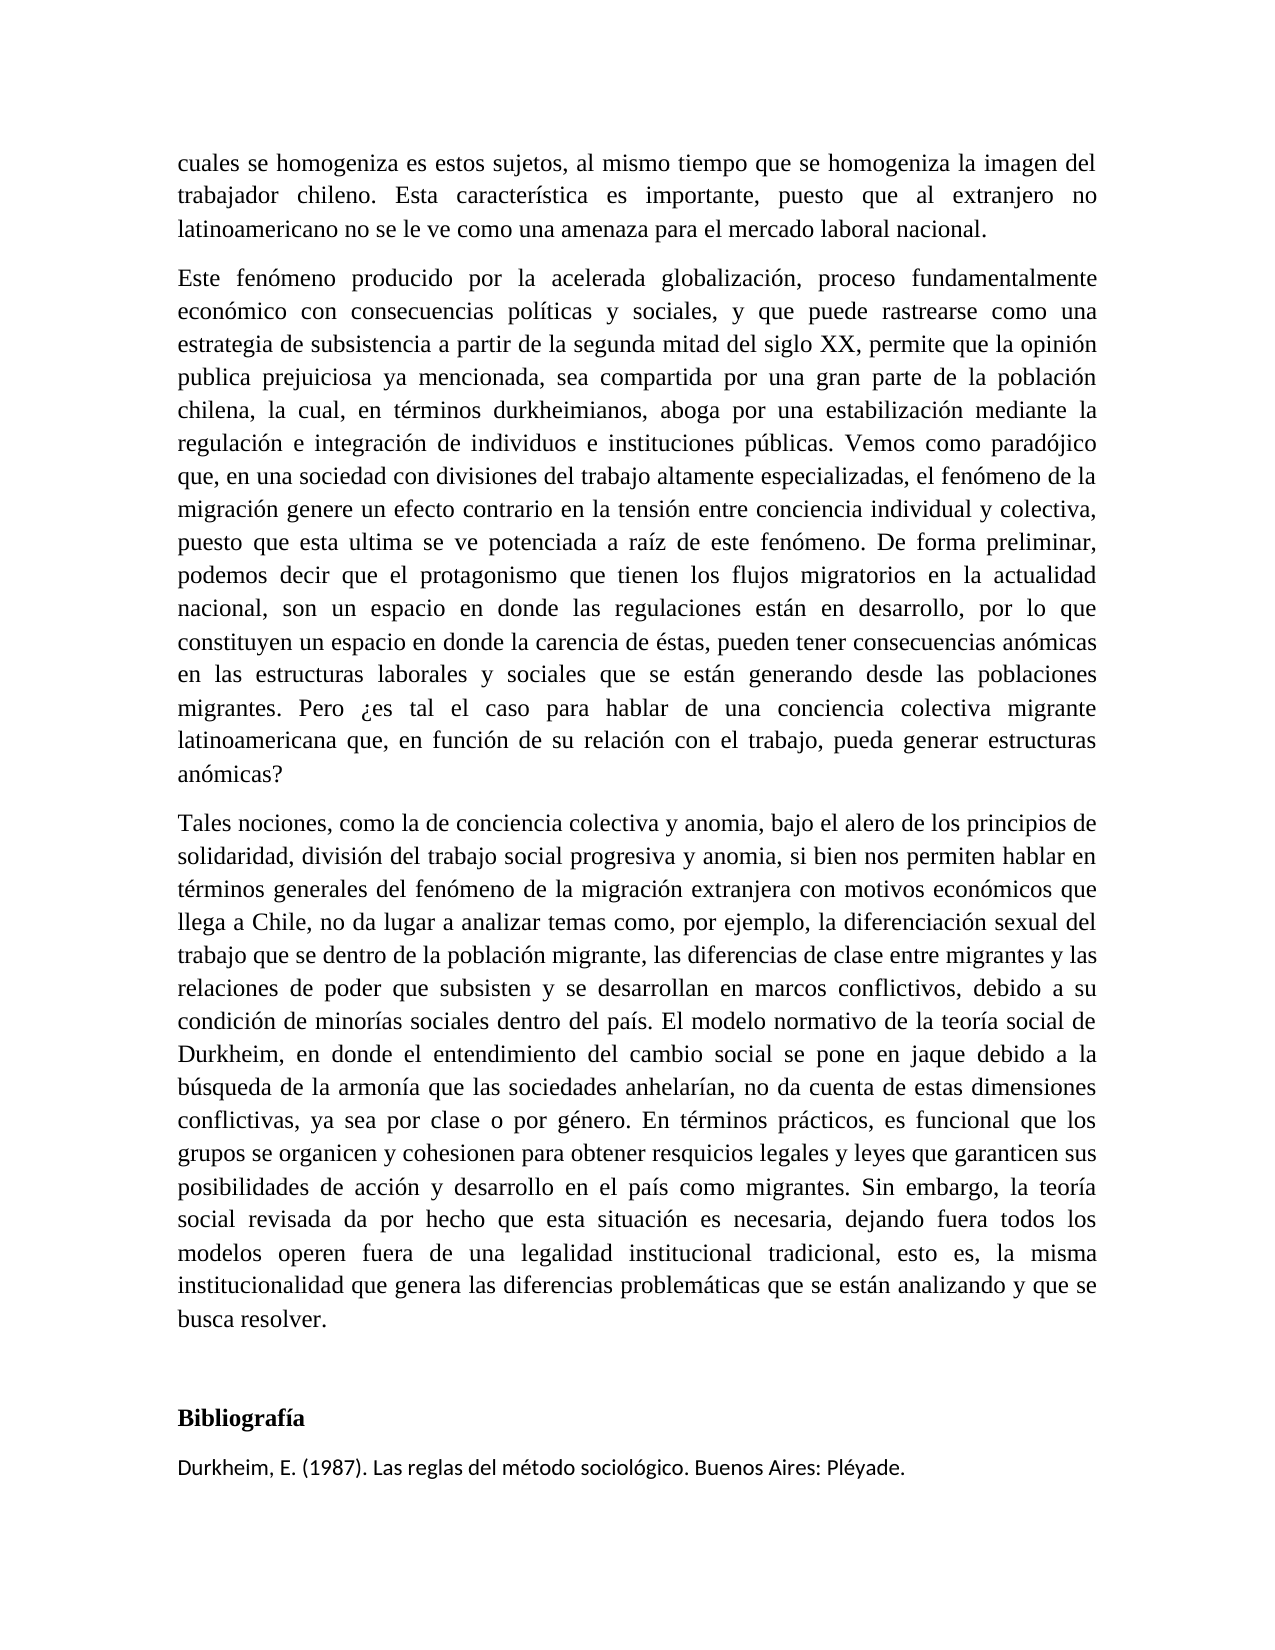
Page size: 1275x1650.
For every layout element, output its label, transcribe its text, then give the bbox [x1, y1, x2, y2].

text Tales nociones, como la de conciencia colectiva y anomia, bajo el alero de los principios de solidaridad, división del trabajo social progresiva y anomia, si bien nos permiten hablar en términos generales del fenómeno de la migración extranjera con motivos económicos que llega a Chile, no da lugar a analizar temas como, por ejemplo, la diferenciación sexual del trabajo que se dentro de la población migrante, las diferencias de clase entre migrantes y las relaciones de poder que subsisten y se desarrollan en marcos conflictivos, debido a su condición de minorías sociales dentro del país. El modelo normativo de la teoría social de Durkheim, en donde el entendimiento del cambio social se pone en jaque debido a la búsqueda de la armonía que las sociedades anhelarían, no da cuenta de estas dimensiones conflictivas, ya sea por clase o por género. En términos prácticos, es funcional que los grupos se organicen y cohesionen para obtener resquicios legales y leyes que garanticen sus posibilidades de acción y desarrollo en el país como migrantes. Sin embargo, la teoría social revisada da por hecho que esta situación es necesaria, dejando fuera todos los modelos operen fuera de una legalidad institucional tradicional, esto es, la misma institucionalidad que genera las diferencias problemáticas que se están analizando y que se busca resolver. [177, 808, 1098, 1332]
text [177, 148, 1098, 242]
text Durkheim, E. (1987). Las reglas del método sociológico. Buenos Aires: Pléyade. [177, 1453, 1098, 1481]
text Este fenómeno producido por la acelerada globalización, proceso fundamentalmente económico con consecuencias políticas y sociales, y que puede rastrearse como una estrategia de subsistencia a partir de la segunda mitad del siglo XX, permite que la opinión publica prejuiciosa ya mencionada, sea compartida por una gran parte de la población chilena, la cual, en términos durkheimianos, aboga por una estabilización mediante la regulación e integración de individuos e instituciones públicas. Vemos como paradójico que, en una sociedad con divisiones del trabajo altamente especializadas, el fenómeno de la migración genere un efecto contrario en la tensión entre conciencia individual y colectiva, puesto que esta ultima se ve potenciada a raíz de este fenómeno. De forma preliminar, podemos decir que el protagonismo que tienen los flujos migratorios en la actualidad nacional, son un espacio en donde las regulaciones están en desarrollo, por lo que constituyen un espacio en donde la carencia de éstas, pueden tener consecuencias anómicas en las estructuras laborales y sociales que se están generando desde las poblaciones migrantes. Pero ¿es tal el caso para hablar de una conciencia colectiva migrante latinoamericana que, en función de su relación con el trabajo, pueda generar estructuras anómicas? [177, 263, 1098, 787]
text Bibliografía [177, 1403, 1098, 1432]
